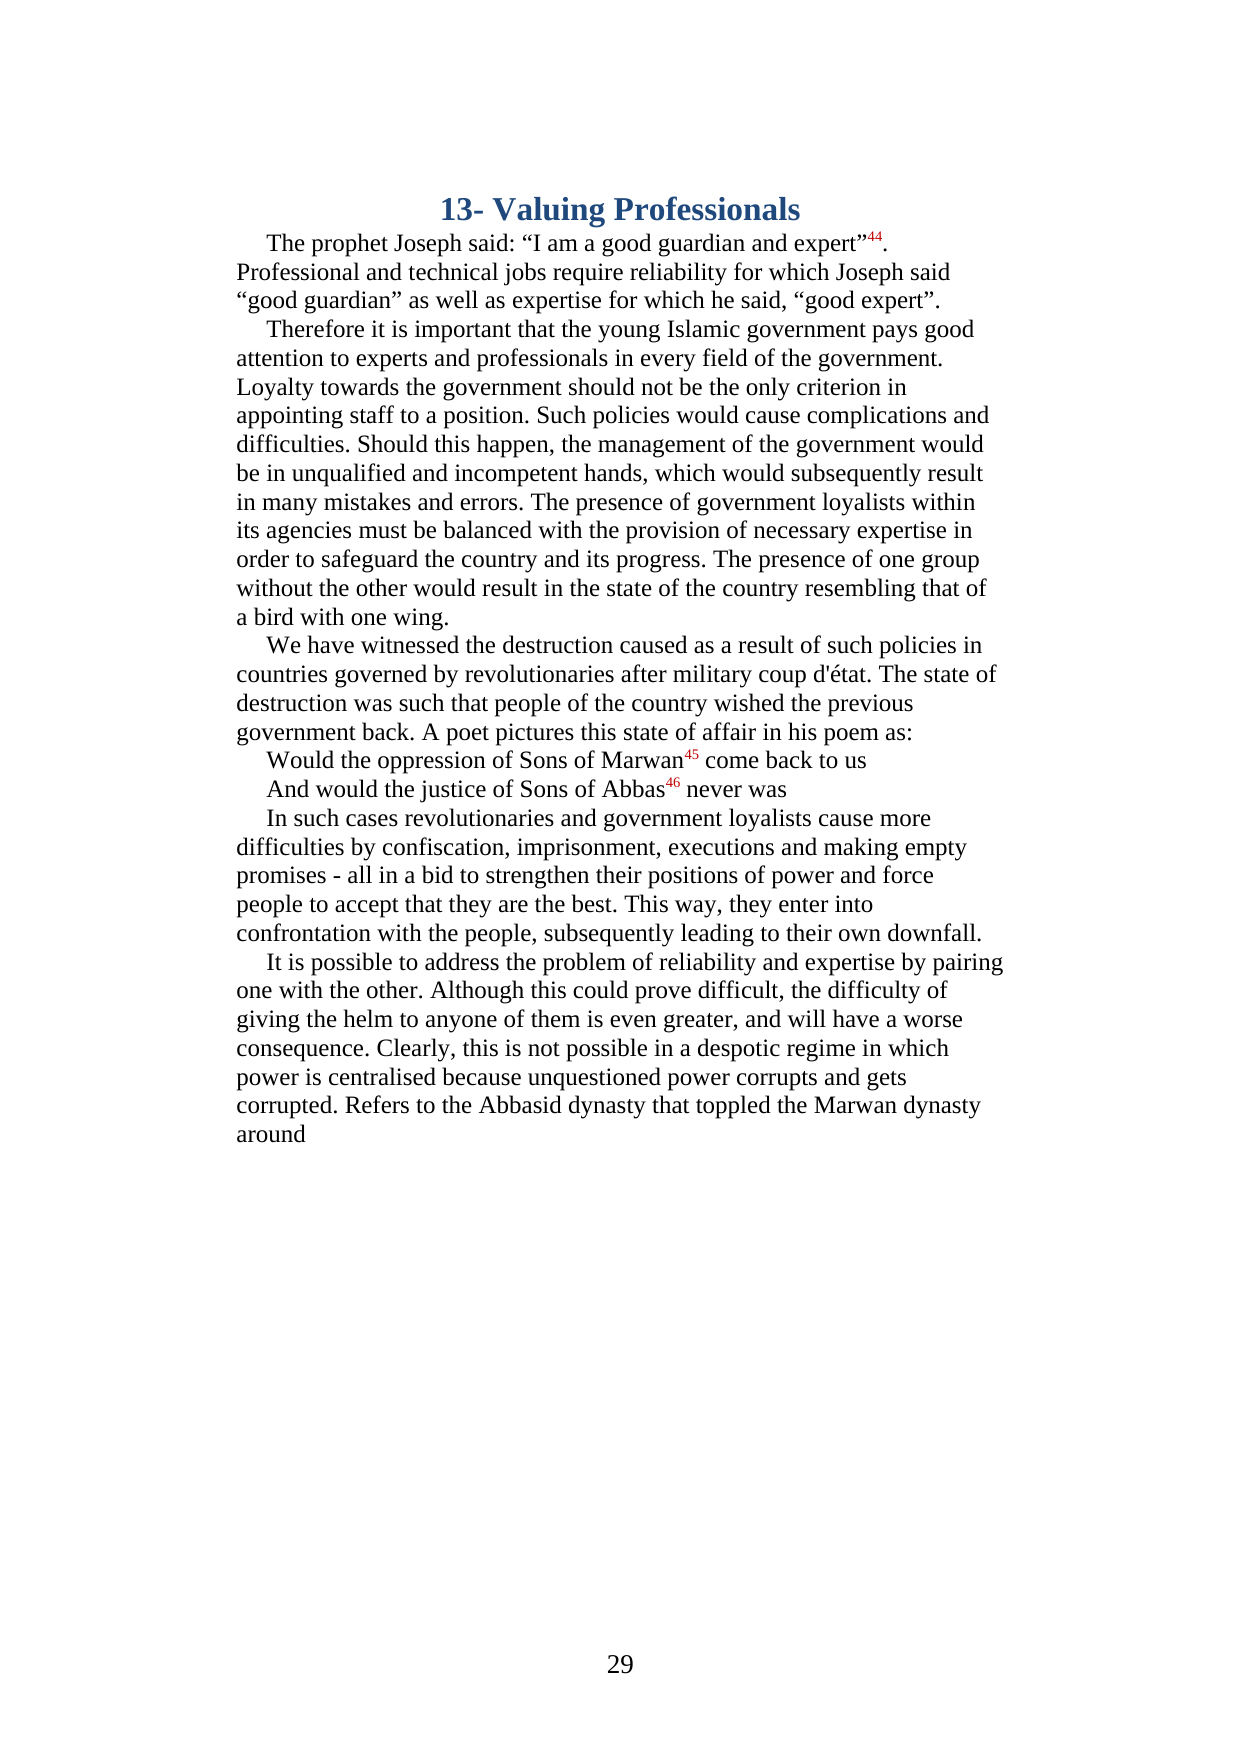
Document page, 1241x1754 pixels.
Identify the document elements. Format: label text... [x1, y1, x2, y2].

text It is possible to address the problem of reliability and expertise by pairing one with the other. Although this could prove difficult, the difficulty of giving the helm to anyone of them is even greater, and will have a worse consequence. Clearly, this is not possible in a despotic regime in which power is centralised because unquestioned power corrupts and gets corrupted. Refers to the Abbasid dynasty that toppled the Marwan dynasty around [236, 947, 1004, 1148]
text Therefore it is important that the young Islamic government pays good attention to experts and professionals in every field of the government. Loyalty towards the government should not be the only criterion in appointing staff to a position. Such policies would cause complications and difficulties. Should this happen, the management of the government would be in unqualified and incompetent hands, which would subsequently result in many mistakes and errors. The presence of government loyalists within its agencies must be balanced with the provision of necessary expertise in order to safeguard the country and its progress. The presence of one group without the other would result in the state of the country resembling that of a bird with one wing. [236, 314, 1004, 631]
text We have witnessed the destruction caused as a result of such policies in countries governed by revolutionaries after military coup d'état. The state of destruction was such that people of the country wished the previous government back. A poet pictures this state of affair in his poem as: [236, 631, 1004, 746]
text In such cases revolutionaries and government loyalists cause more difficulties by confiscation, imprisonment, executions and making empty promises - all in a bid to strengthen their positions of power and force people to accept that they are the best. This way, they enter into confrontation with the people, subsequently leading to their own downfall. [236, 803, 1004, 947]
text Would the oppression of Sons of Marwan45 come back to us [236, 746, 1004, 774]
text And would the justice of Sons of Abbas46 never was [236, 774, 1004, 803]
subtitle 13- Valuing Professionals [236, 190, 1004, 228]
text The prophet Joseph said: “I am a good guardian and expert”44. Professional and technical jobs require reliability for which Joseph said “good guardian” as well as expertise for which he said, “good expert”. [236, 228, 1004, 314]
